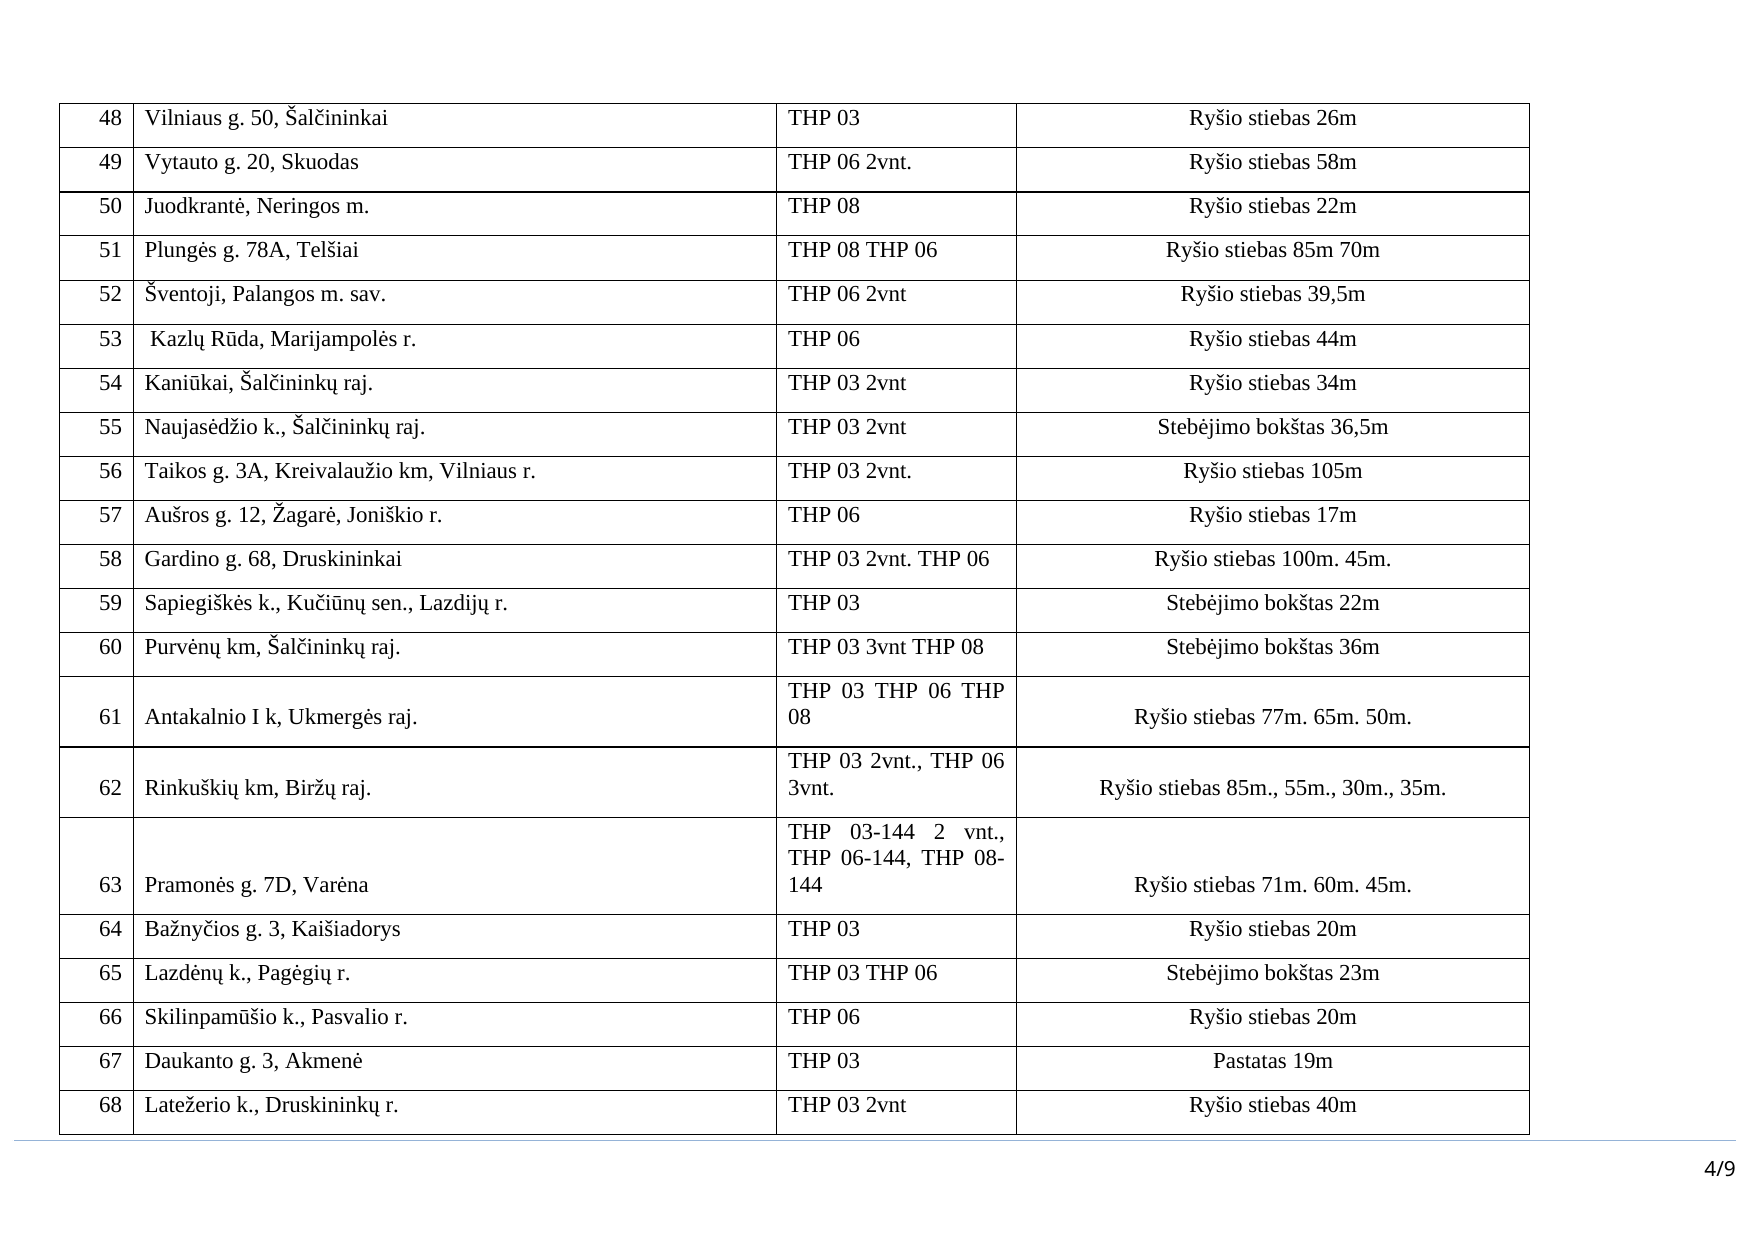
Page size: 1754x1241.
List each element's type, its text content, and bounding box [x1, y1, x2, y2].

table_cell 58 [60, 545, 133, 588]
table_cell 50 [60, 193, 133, 235]
table_cell Rinkuškių km, Biržų raj. [134, 748, 776, 817]
table_cell THP 03 3vnt THP 08 [777, 633, 1016, 676]
table_cell THP 03 2vnt [777, 1091, 1016, 1134]
table_cell Gardino g. 68, Druskininkai [134, 545, 776, 588]
table_cell 60 [60, 633, 133, 676]
table_cell Ryšio stiebas 39,5m [1017, 281, 1529, 323]
table_cell THP 03 THP 06 [777, 959, 1016, 1002]
table_cell Ryšio stiebas 58m [1017, 148, 1529, 191]
table_cell THP 03 [777, 1047, 1016, 1090]
table_cell Ryšio stiebas 40m [1017, 1091, 1529, 1134]
table_cell Aušros g. 12, Žagarė, Joniškio r. [134, 501, 776, 544]
table_cell Ryšio stiebas 17m [1017, 501, 1529, 544]
table_cell Ryšio stiebas 105m [1017, 457, 1529, 500]
table_cell THP 03 2vnt., THP 06 3vnt. [777, 748, 1016, 817]
table_cell Kazlų Rūda, Marijampolės r. [134, 325, 776, 368]
table_cell Ryšio stiebas 100m. 45m. [1017, 545, 1529, 588]
table_cell Skilinpamūšio k., Pasvalio r. [134, 1003, 776, 1046]
table_cell THP 08 [777, 193, 1016, 235]
table_cell THP 03 [777, 915, 1016, 958]
table_cell Stebėjimo bokštas 23m [1017, 959, 1529, 1002]
table_cell Lazdėnų k., Pagėgių r. [134, 959, 776, 1002]
table_cell THP 03 2vnt [777, 369, 1016, 412]
table_cell Sapiegiškės k., Kučiūnų sen., Lazdijų r. [134, 589, 776, 632]
table_cell 62 [60, 748, 133, 817]
table_cell 53 [60, 325, 133, 368]
table_cell Antakalnio I k, Ukmergės raj. [134, 677, 776, 746]
table_cell THP 03 [777, 104, 1016, 147]
table_cell 63 [60, 818, 133, 914]
table_cell Šventoji, Palangos m. sav. [134, 281, 776, 323]
table_cell Plungės g. 78A, Telšiai [134, 236, 776, 279]
table_cell THP 06 [777, 325, 1016, 368]
table_cell THP 03 2vnt. [777, 457, 1016, 500]
table_cell Kaniūkai, Šalčininkų raj. [134, 369, 776, 412]
table_cell Daukanto g. 3, Akmenė [134, 1047, 776, 1090]
table_cell 59 [60, 589, 133, 632]
table_cell 56 [60, 457, 133, 500]
table_cell Pramonės g. 7D, Varėna [134, 818, 776, 914]
table_cell Bažnyčios g. 3, Kaišiadorys [134, 915, 776, 958]
table_cell Ryšio stiebas 34m [1017, 369, 1529, 412]
table_cell 65 [60, 959, 133, 1002]
table_cell Ryšio stiebas 85m 70m [1017, 236, 1529, 279]
table_cell Pastatas 19m [1017, 1047, 1529, 1090]
table_cell Ryšio stiebas 20m [1017, 1003, 1529, 1046]
table_cell Stebėjimo bokštas 22m [1017, 589, 1529, 632]
table_cell Stebėjimo bokštas 36,5m [1017, 413, 1529, 456]
table_cell 57 [60, 501, 133, 544]
table_cell Ryšio stiebas 77m. 65m. 50m. [1017, 677, 1529, 746]
table_cell THP 06 2vnt [777, 281, 1016, 323]
table_cell 55 [60, 413, 133, 456]
table_cell Latežerio k., Druskininkų r. [134, 1091, 776, 1134]
table_cell Purvėnų km, Šalčininkų raj. [134, 633, 776, 676]
table_cell THP 06 [777, 501, 1016, 544]
table_cell 64 [60, 915, 133, 958]
table_cell 68 [60, 1091, 133, 1134]
table_cell Ryšio stiebas 71m. 60m. 45m. [1017, 818, 1529, 914]
table_cell 51 [60, 236, 133, 279]
table_cell THP 03 2vnt. THP 06 [777, 545, 1016, 588]
table_cell Ryšio stiebas 20m [1017, 915, 1529, 958]
table_cell Juodkrantė, Neringos m. [134, 193, 776, 235]
table_cell Ryšio stiebas 22m [1017, 193, 1529, 235]
table_cell Naujasėdžio k., Šalčininkų raj. [134, 413, 776, 456]
table_cell Stebėjimo bokštas 36m [1017, 633, 1529, 676]
table_cell Vilniaus g. 50, Šalčininkai [134, 104, 776, 147]
table_cell 67 [60, 1047, 133, 1090]
table_cell Vytauto g. 20, Skuodas [134, 148, 776, 191]
table_cell THP 08 THP 06 [777, 236, 1016, 279]
table_cell THP 06 2vnt. [777, 148, 1016, 191]
table_cell Ryšio stiebas 44m [1017, 325, 1529, 368]
table_cell THP 03 [777, 589, 1016, 632]
table_cell 48 [60, 104, 133, 147]
table_cell 61 [60, 677, 133, 746]
table_cell 54 [60, 369, 133, 412]
table_cell THP 03 2vnt [777, 413, 1016, 456]
table_cell 52 [60, 281, 133, 323]
table_cell THP 06 [777, 1003, 1016, 1046]
table_cell THP 03-144 2 vnt., THP 06-144, THP 08-144 [777, 818, 1016, 914]
table_cell Taikos g. 3A, Kreivalaužio km, Vilniaus r. [134, 457, 776, 500]
table_cell Ryšio stiebas 85m., 55m., 30m., 35m. [1017, 748, 1529, 817]
table_cell 49 [60, 148, 133, 191]
table_cell 66 [60, 1003, 133, 1046]
table_cell Ryšio stiebas 26m [1017, 104, 1529, 147]
table_cell THP 03 THP 06 THP 08 [777, 677, 1016, 746]
